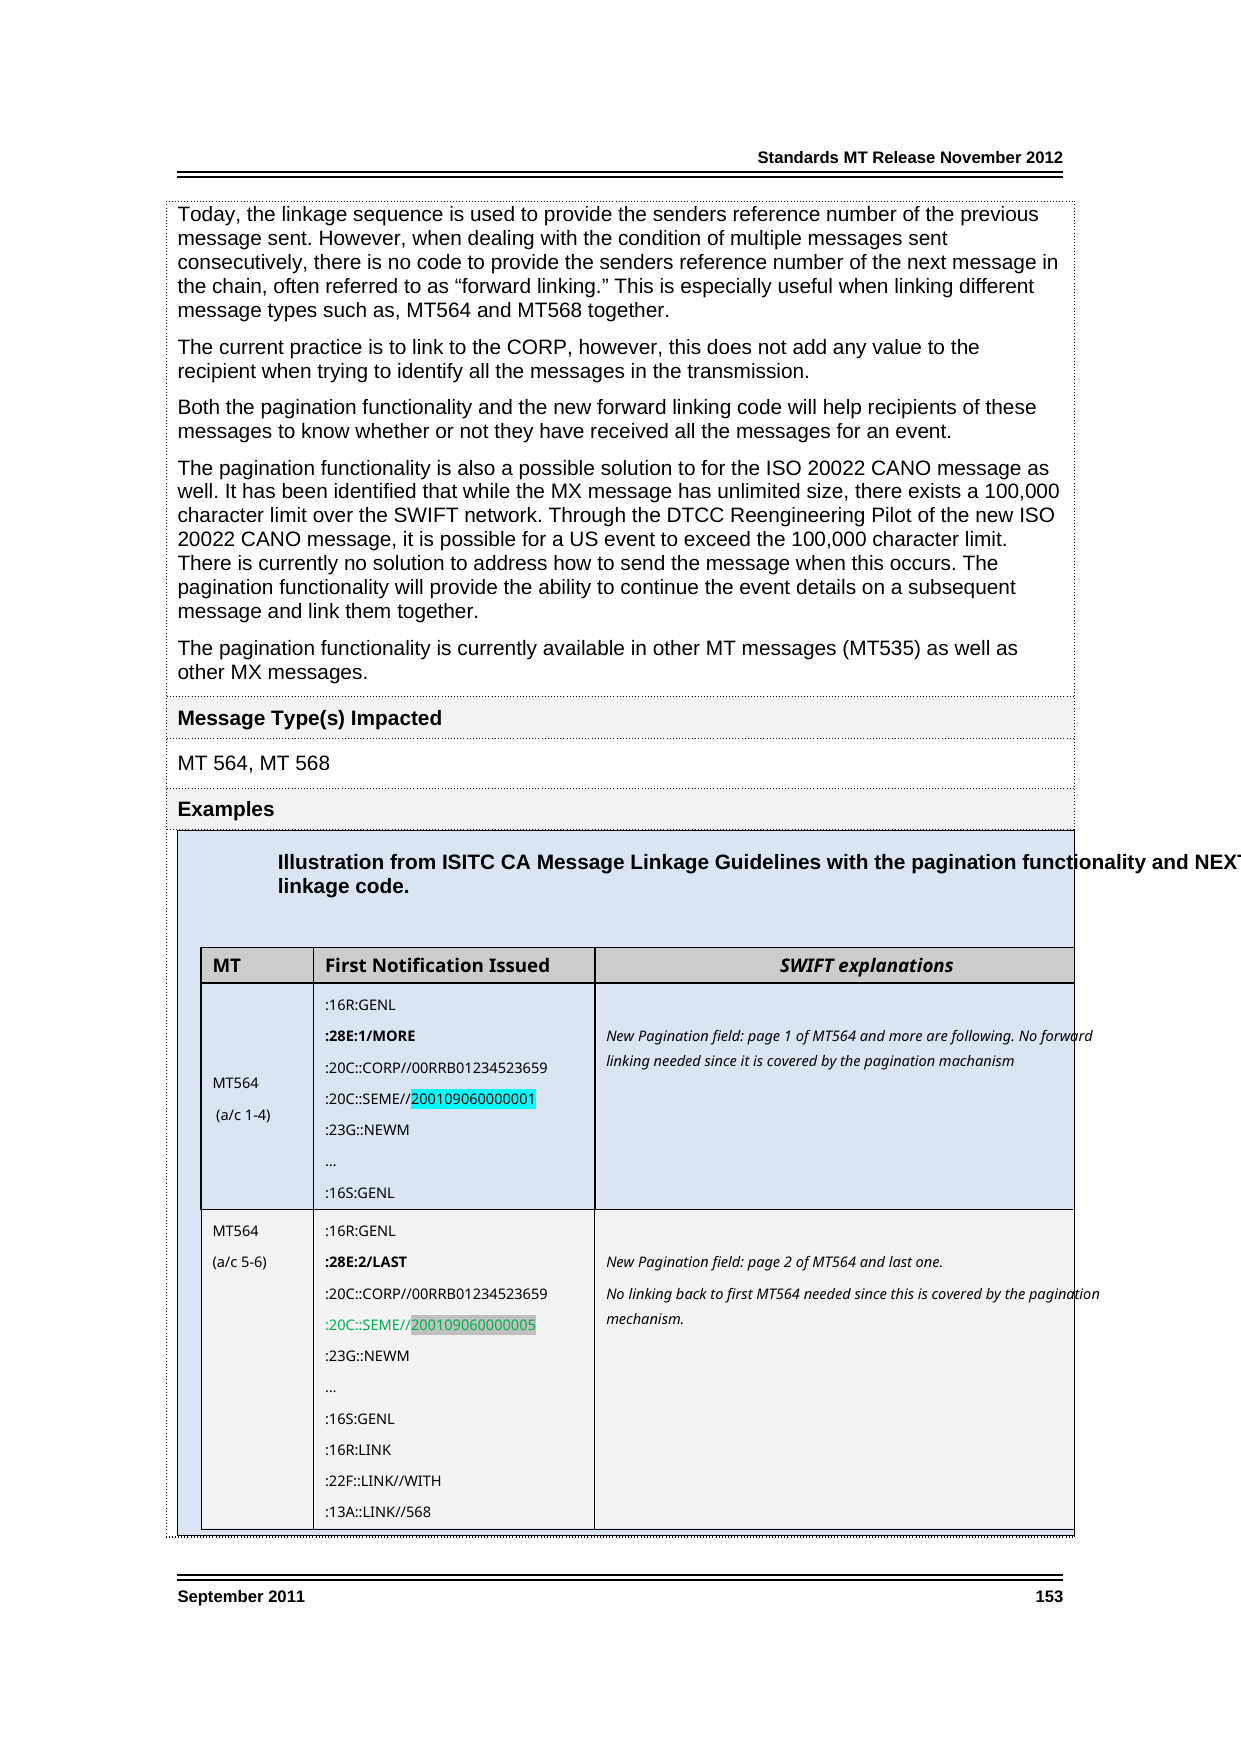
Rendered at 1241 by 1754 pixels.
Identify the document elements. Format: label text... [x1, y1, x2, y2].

table_cell Message Type(s) Impacted [166, 696, 1074, 738]
table_cell MT 564, MT 568 [166, 738, 1074, 788]
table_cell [166, 201, 1074, 696]
table_cell [166, 829, 179, 1536]
table_cell Examples [166, 788, 1074, 829]
